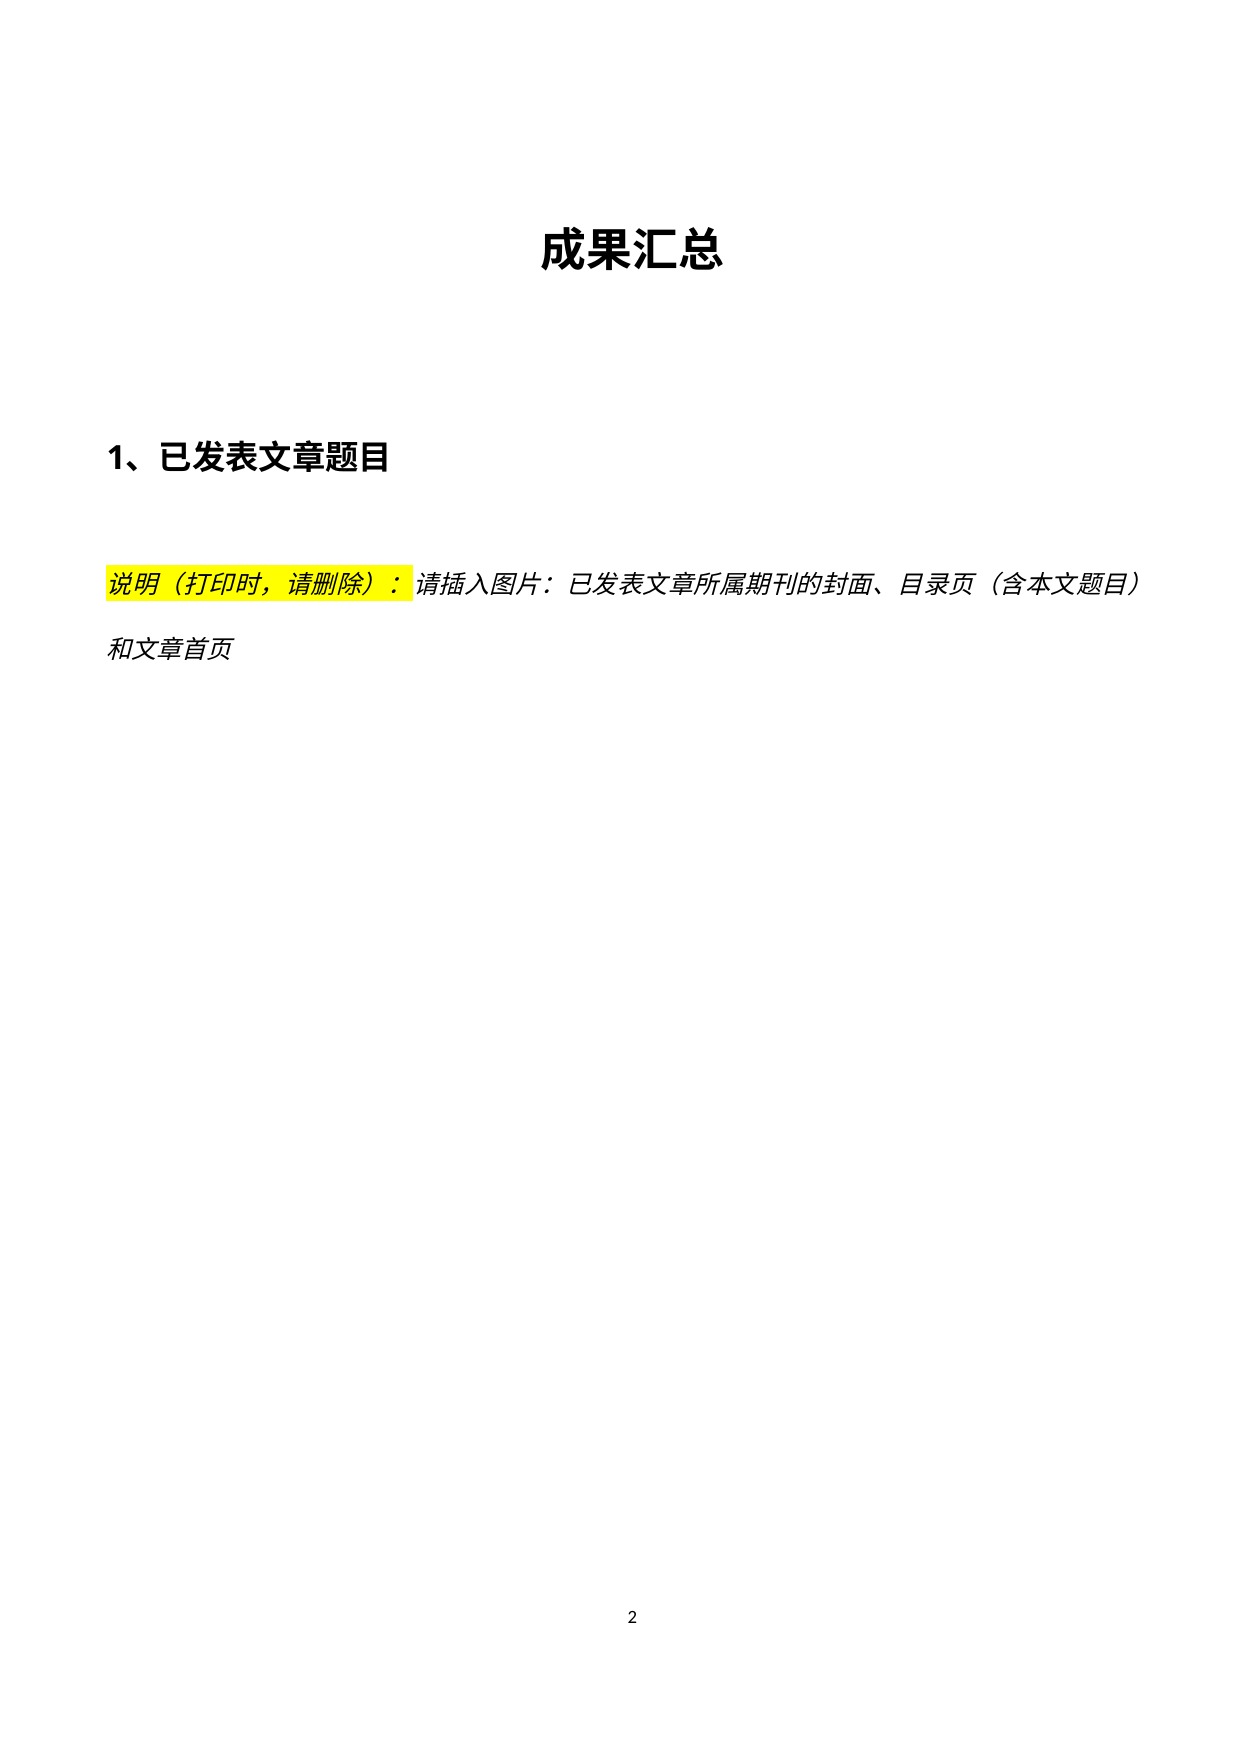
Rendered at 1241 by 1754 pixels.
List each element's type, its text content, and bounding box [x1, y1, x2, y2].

subtitle 成果汇总 [106, 197, 1157, 295]
subtitle 1、已发表文章题目 [106, 423, 1157, 488]
text 说明（打印时，请删除）：请插入图片：已发表文章所属期刊的封面、目录页（含本文题目）和文章首页 [106, 550, 1157, 680]
